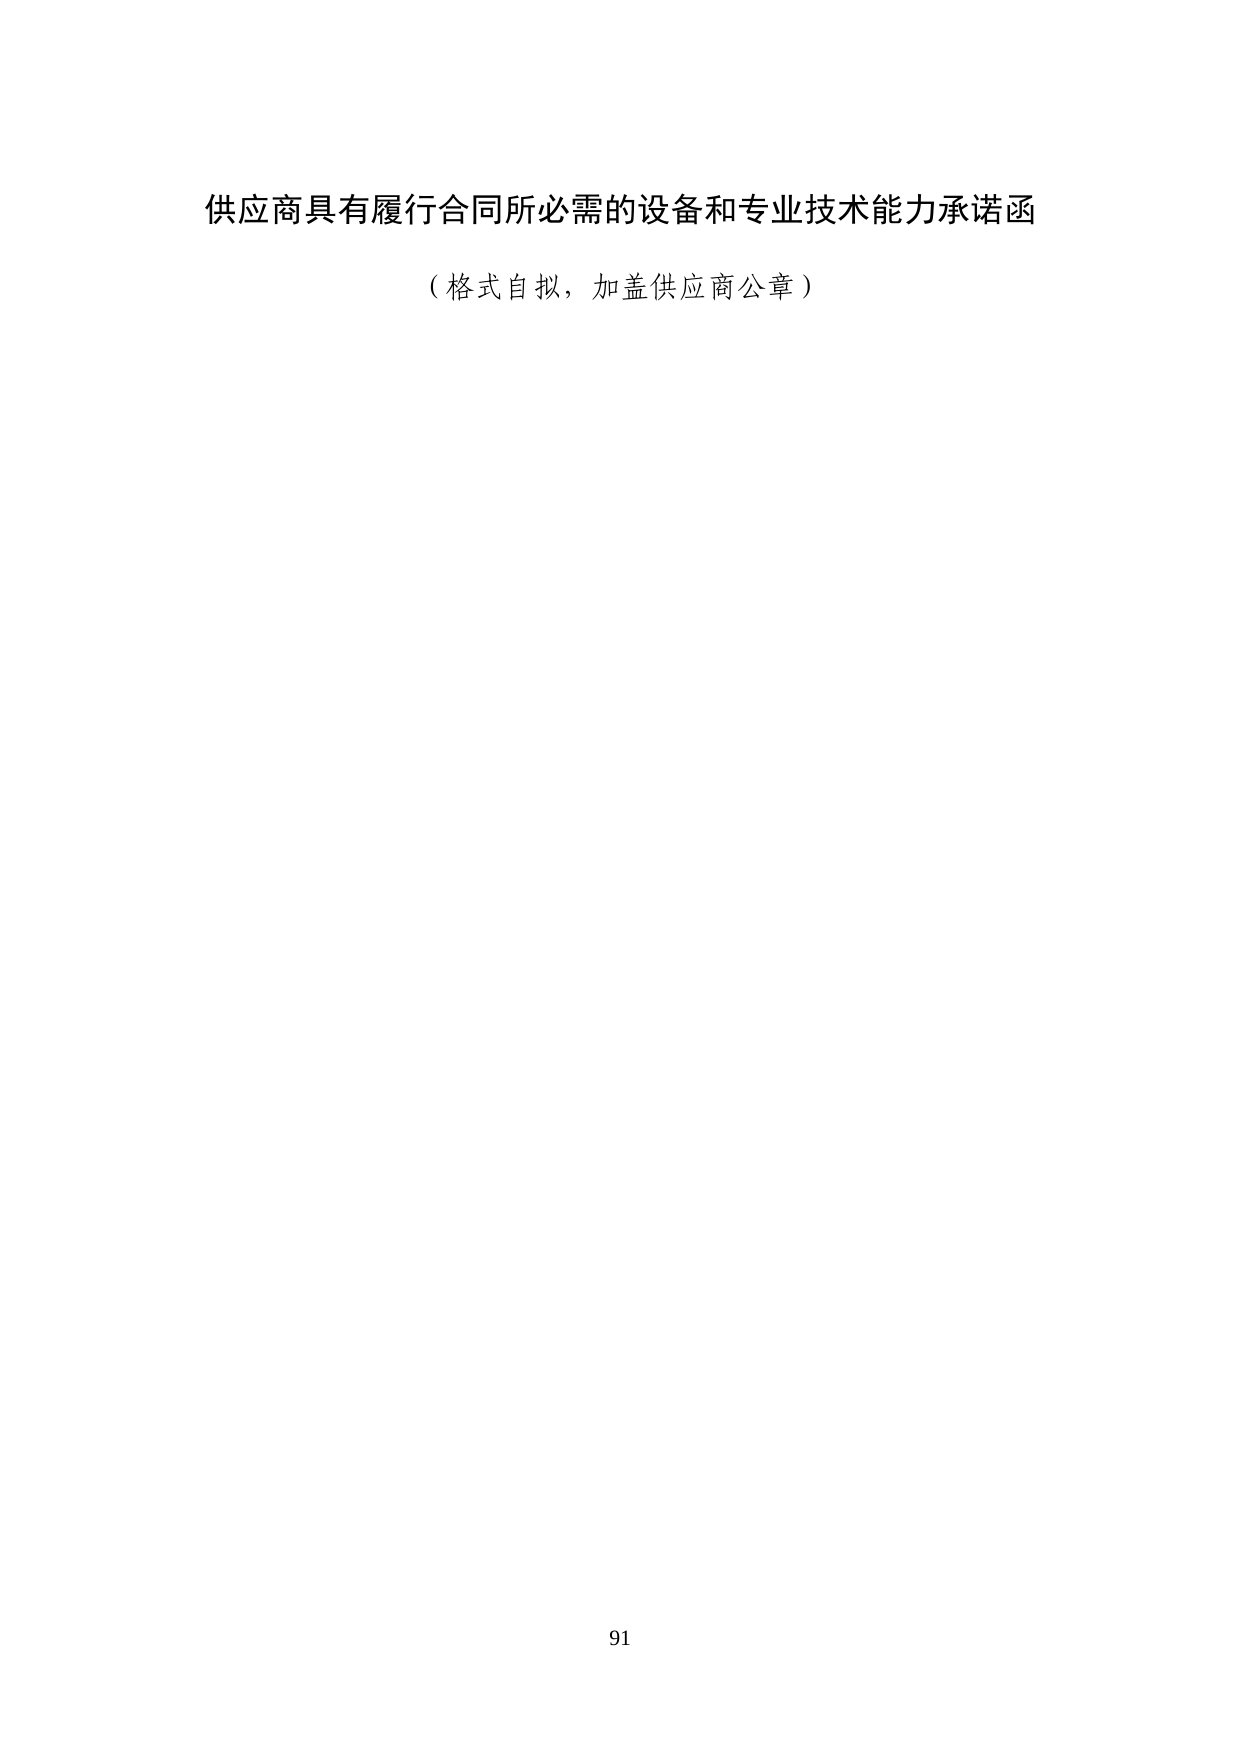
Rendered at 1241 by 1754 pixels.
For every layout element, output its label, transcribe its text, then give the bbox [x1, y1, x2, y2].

text 供应商具有履行合同所必需的设备和专业技术能力承诺函 [112, 174, 1128, 239]
text （格式自拟，加盖供应商公章） [112, 252, 1128, 317]
